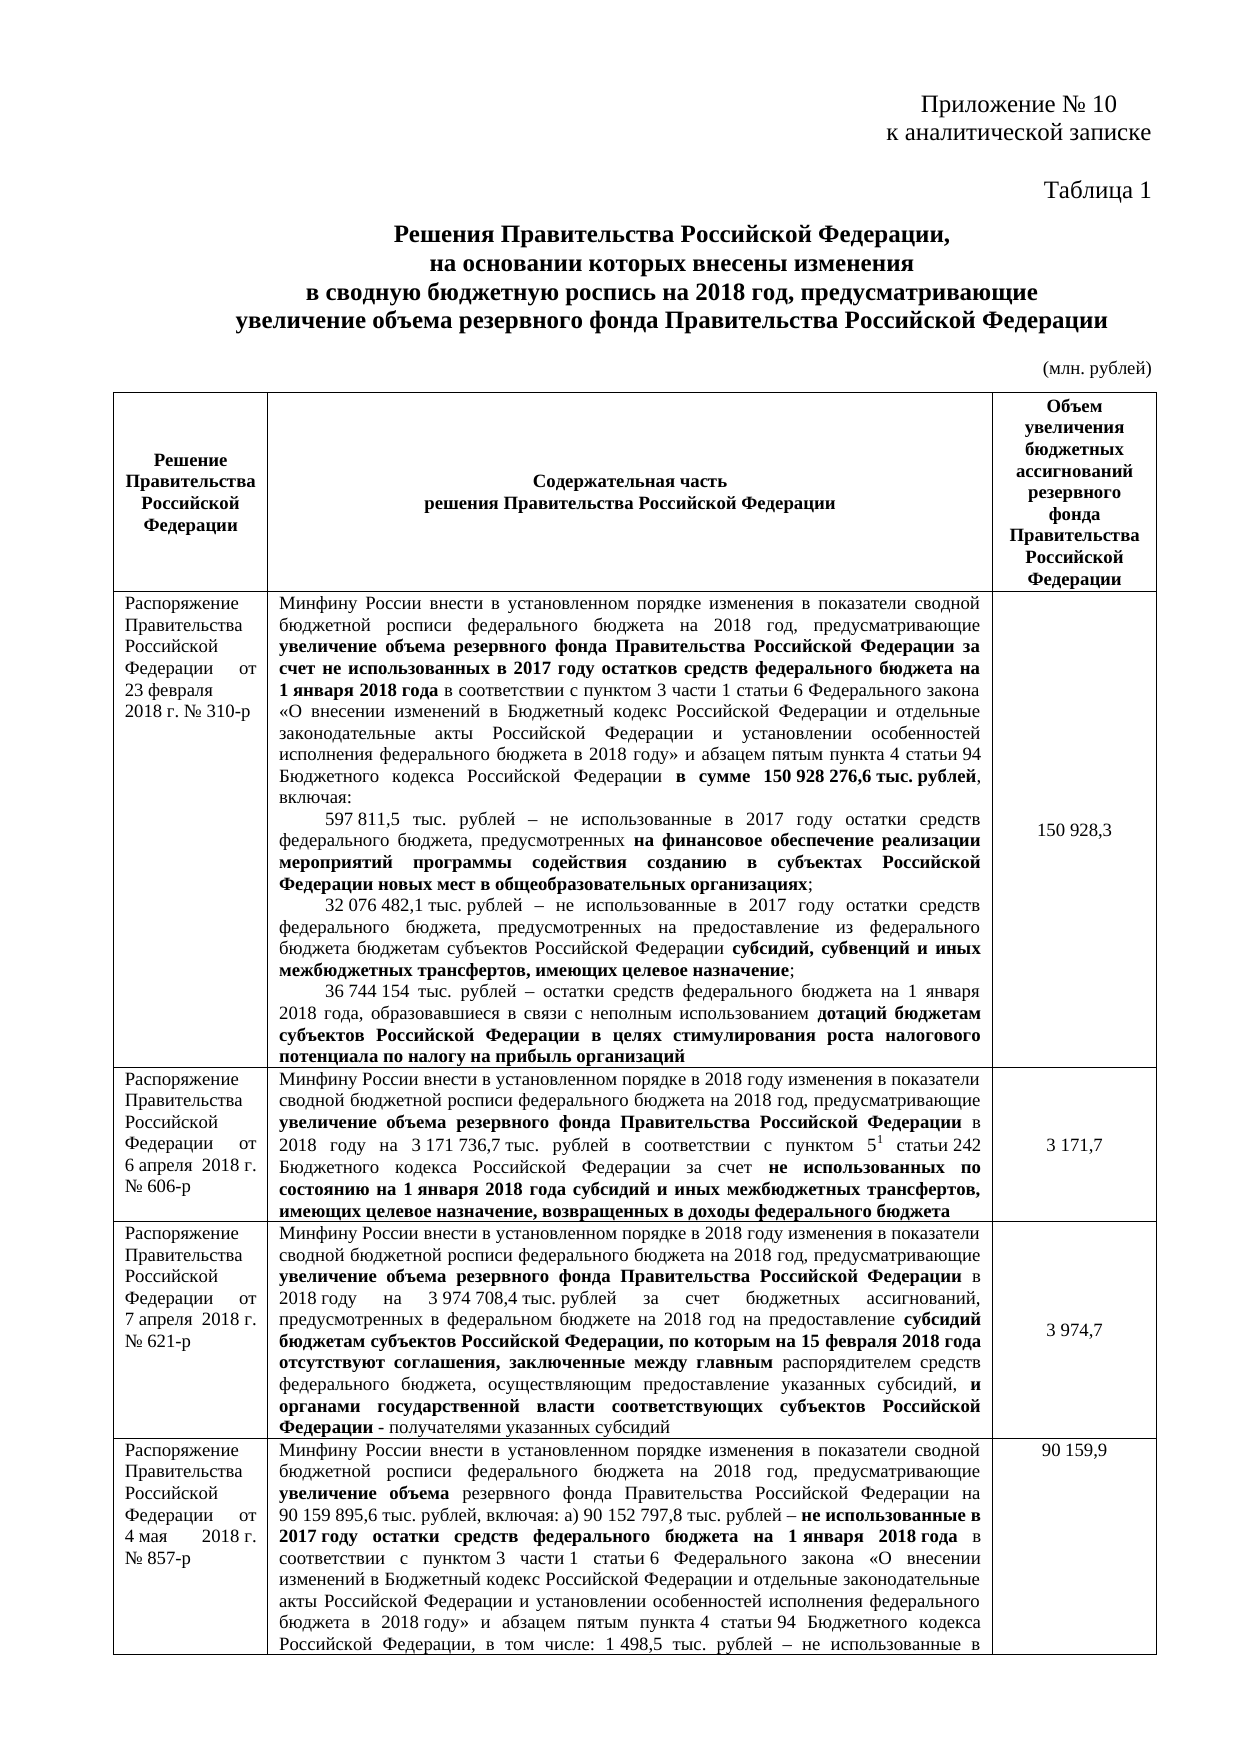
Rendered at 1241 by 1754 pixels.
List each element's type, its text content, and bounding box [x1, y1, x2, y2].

table_cell 150 928,3 [993, 592, 1156, 1067]
table_header Объем увеличения бюджетных ассигнований резервного фонда Правительства Российской Федерации [993, 393, 1156, 591]
table_cell 3 974,7 [993, 1222, 1156, 1438]
table_cell Распоряжение Правительства Российской Федерации от 6 апреля 2018 г. № 606-р [114, 1068, 267, 1221]
table_cell Минфину России внести в установленном порядке изменения в показатели сводной бюджетной росписи федерального бюджета на 2018 год, предусматривающие увеличение объема резервного фонда Правительства Российской Федерации за счет не использованных в 2017 году остатков средств федерального бюджета на 1 января 2018 года в соответствии с пунктом 3 части 1 статьи 6 Федерального закона «О внесении изменений в Бюджетный кодекс Российской Федерации и отдельные законодательные акты Российской Федерации и установлении особенностей исполнения федерального бюджета в 2018 году» и абзацем пятым пункта 4 статьи 94 Бюджетного кодекса Российской Федерации в сумме 150 928 276,6 тыс. рублей, включая: 597 811,5 тыс. рублей – не использованные в 2017 году остатки средств федерального бюджета, предусмотренных на финансовое обеспечение реализации мероприятий программы содействия созданию в субъектах Российской Федерации новых мест в общеобразовательных организациях; 32 076 482,1 тыс. рублей – не использованные в 2017 году остатки средств федерального бюджета, предусмотренных на предоставление из федерального бюджета бюджетам субъектов Российской Федерации субсидий, субвенций и иных межбюджетных трансфертов, имеющих целевое назначение; 36 744 154 тыс. рублей – остатки средств федерального бюджета на 1 января 2018 года, образовавшиеся в связи с неполным использованием дотаций бюджетам субъектов Российской Федерации в целях стимулирования роста налогового потенциала по налогу на прибыль организаций [268, 592, 992, 1067]
table_cell 3 171,7 [993, 1068, 1156, 1221]
text Таблица 1 [118, 175, 1152, 204]
text Приложение № 10 [723, 89, 1152, 117]
text в сводную бюджетную роспись на 2018 год, предусматривающие [118, 277, 1152, 306]
text к аналитической записке [723, 117, 1152, 146]
table_cell Распоряжение Правительства Российской Федерации от 7 апреля 2018 г. № 621-р [114, 1222, 267, 1438]
table_cell Распоряжение Правительства Российской Федерации от 4 мая 2018 г. № 857-р [114, 1439, 267, 1654]
text увеличение объема резервного фонда Правительства Российской Федерации [118, 306, 1152, 334]
table_cell Минфину России внести в установленном порядке в 2018 году изменения в показатели сводной бюджетной росписи федерального бюджета на 2018 год, предусматривающие увеличение объема резервного фонда Правительства Российской Федерации в 2018 году на 3 974 708,4 тыс. рублей за счет бюджетных ассигнований, предусмотренных в федеральном бюджете на 2018 год на предоставление субсидий бюджетам субъектов Российской Федерации, по которым на 15 февраля 2018 года отсутствуют соглашения, заключенные между главным распорядителем средств федерального бюджета, осуществляющим предоставление указанных субсидий, и органами государственной власти соответствующих субъектов Российской Федерации - получателями указанных субсидий [268, 1222, 992, 1438]
table_header Решение Правительства Российской Федерации [114, 393, 267, 591]
text на основании которых внесены изменения [118, 248, 1152, 277]
table_header Содержательная часть решения Правительства Российской Федерации [268, 393, 992, 591]
table_cell Минфину России внести в установленном порядке в 2018 году изменения в показатели сводной бюджетной росписи федерального бюджета на 2018 год, предусматривающие увеличение объема резервного фонда Правительства Российской Федерации в 2018 году на 3 171 736,7 тыс. рублей в соответствии с пунктом 51 статьи 242 Бюджетного кодекса Российской Федерации за счет не использованных по состоянию на 1 января 2018 года субсидий и иных межбюджетных трансфертов, имеющих целевое назначение, возвращенных в доходы федерального бюджета [268, 1068, 992, 1221]
table_cell Распоряжение Правительства Российской Федерации от 23 февраля 2018 г. № 310-р [114, 592, 267, 1067]
text Решения Правительства Российской Федерации, [118, 219, 1152, 248]
text (млн. рублей) [148, 357, 1152, 379]
table_cell 90 159,9 [993, 1439, 1156, 1654]
